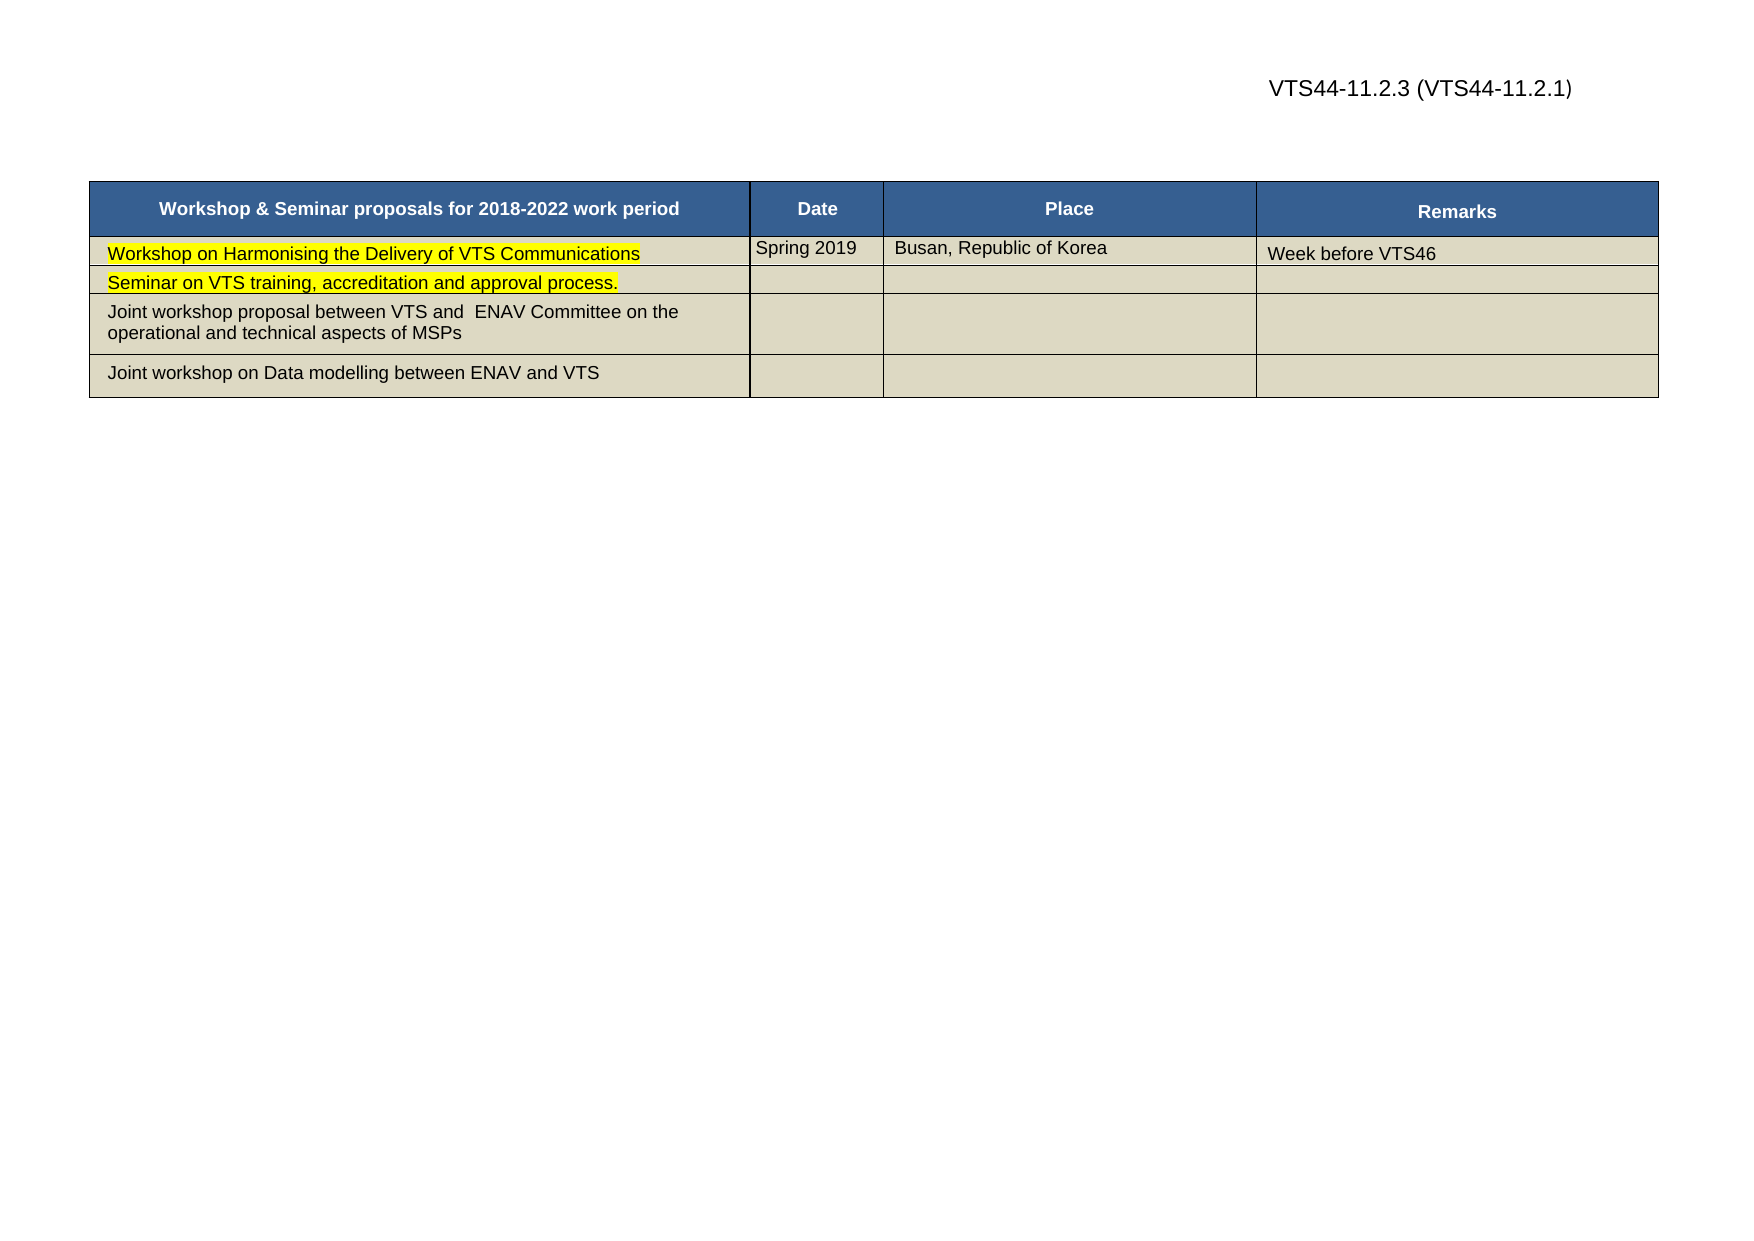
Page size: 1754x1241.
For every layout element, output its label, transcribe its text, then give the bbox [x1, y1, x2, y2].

table_cell Spring 2019 [751, 237, 883, 264]
table_header Place [884, 182, 1256, 236]
table_cell [1257, 355, 1658, 397]
table_header Remarks [1257, 182, 1658, 236]
table_header Workshop & Seminar proposals for 2018-2022 work period [90, 182, 749, 236]
table_cell [751, 294, 883, 354]
table_cell Busan, Republic of Korea [884, 237, 1256, 264]
table_cell [751, 266, 883, 293]
table_cell Seminar on VTS training, accreditation and approval process. [90, 266, 749, 293]
table_header Date [751, 182, 883, 236]
table_cell Workshop on Harmonising the Delivery of VTS Communications [90, 237, 749, 264]
table_cell [884, 266, 1256, 293]
table_cell [1257, 294, 1658, 354]
table_cell Week before VTS46 [1257, 237, 1658, 264]
table_cell Joint workshop proposal between VTS and ENAV Committee on the operational and technical aspects of MSPs [90, 294, 749, 354]
table_cell [751, 355, 883, 397]
table_cell [1257, 266, 1658, 293]
table_cell [884, 294, 1256, 354]
table_cell [884, 355, 1256, 397]
table_cell Joint workshop on Data modelling between ENAV and VTS [90, 355, 749, 397]
